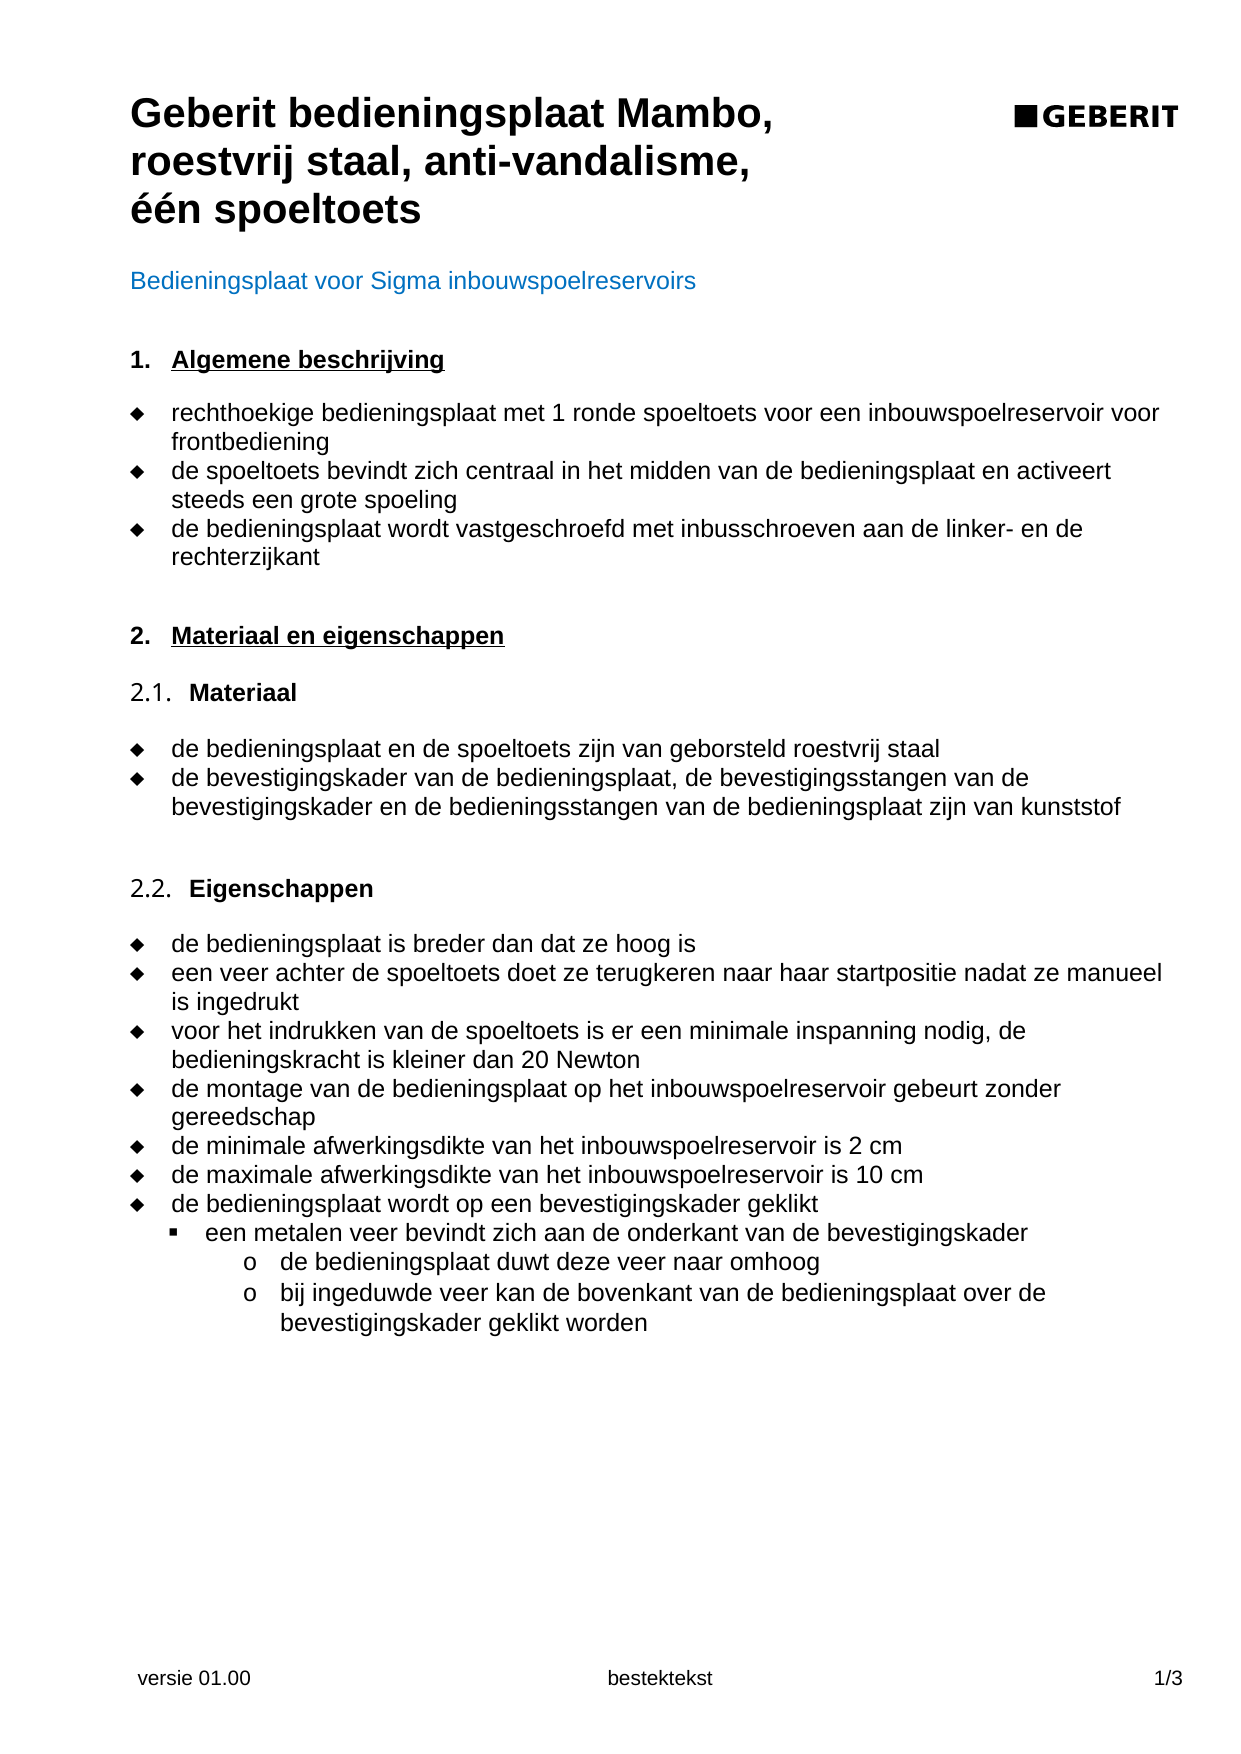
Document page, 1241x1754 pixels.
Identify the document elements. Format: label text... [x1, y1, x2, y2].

text de spoeltoets bevindt zich centraal in het midden van de bedieningsplaat en activeert steeds een grote spoeling [130, 456, 1175, 513]
text voor het indrukken van de spoeltoets is er een minimale inspanning nodig, de bedieningskracht is kleiner dan 20 Newton [130, 1016, 1175, 1073]
text een metalen veer bevindt zich aan de onderkant van de bevestigingskader [167, 1218, 1175, 1247]
picture [1014, 104, 1179, 128]
text de maximale afwerkingsdikte van het inbouwspoelreservoir is 10 cm [130, 1160, 1175, 1189]
subtitle Algemene beschrijving [130, 344, 1175, 373]
text Bedieningsplaat voor Sigma inbouwspoelreservoirs [130, 266, 1175, 294]
text de bedieningsplaat wordt vastgeschroefd met inbusschroeven aan de linker- en de rechterzijkant [130, 513, 1175, 571]
text een veer achter de spoeltoets doet ze terugkeren naar haar startpositie nadat ze manueel is ingedrukt [130, 958, 1175, 1016]
text de bedieningsplaat is breder dan dat ze hoog is [130, 929, 1175, 958]
text de bevestigingskader van de bedieningsplaat, de bevestigingsstangen van de bevestigingskader en de bedieningsstangen van de bedieningsplaat zijn van kunststof [130, 763, 1175, 820]
subtitle Materiaal [130, 675, 1175, 709]
text de bedieningsplaat en de spoeltoets zijn van geborsteld roestvrij staal [130, 734, 1175, 763]
subtitle Materiaal en eigenschappen [130, 621, 1175, 650]
text de bedieningsplaat wordt op een bevestigingskader geklikt [130, 1189, 1175, 1218]
subtitle Eigenschappen [130, 870, 1175, 904]
text rechthoekige bedieningsplaat met 1 ronde spoeltoets voor een inbouwspoelreservoir voor frontbediening [130, 398, 1175, 456]
text de minimale afwerkingsdikte van het inbouwspoelreservoir is 2 cm [130, 1131, 1175, 1160]
list bij ingeduwde veer kan de bovenkant van de bedieningsplaat over de bevestigingskader geklikt worden [242, 1277, 1175, 1337]
list de bedieningsplaat duwt deze veer naar omhoog [242, 1247, 1175, 1277]
text de montage van de bedieningsplaat op het inbouwspoelreservoir gebeurt zonder gereedschap [130, 1073, 1175, 1131]
